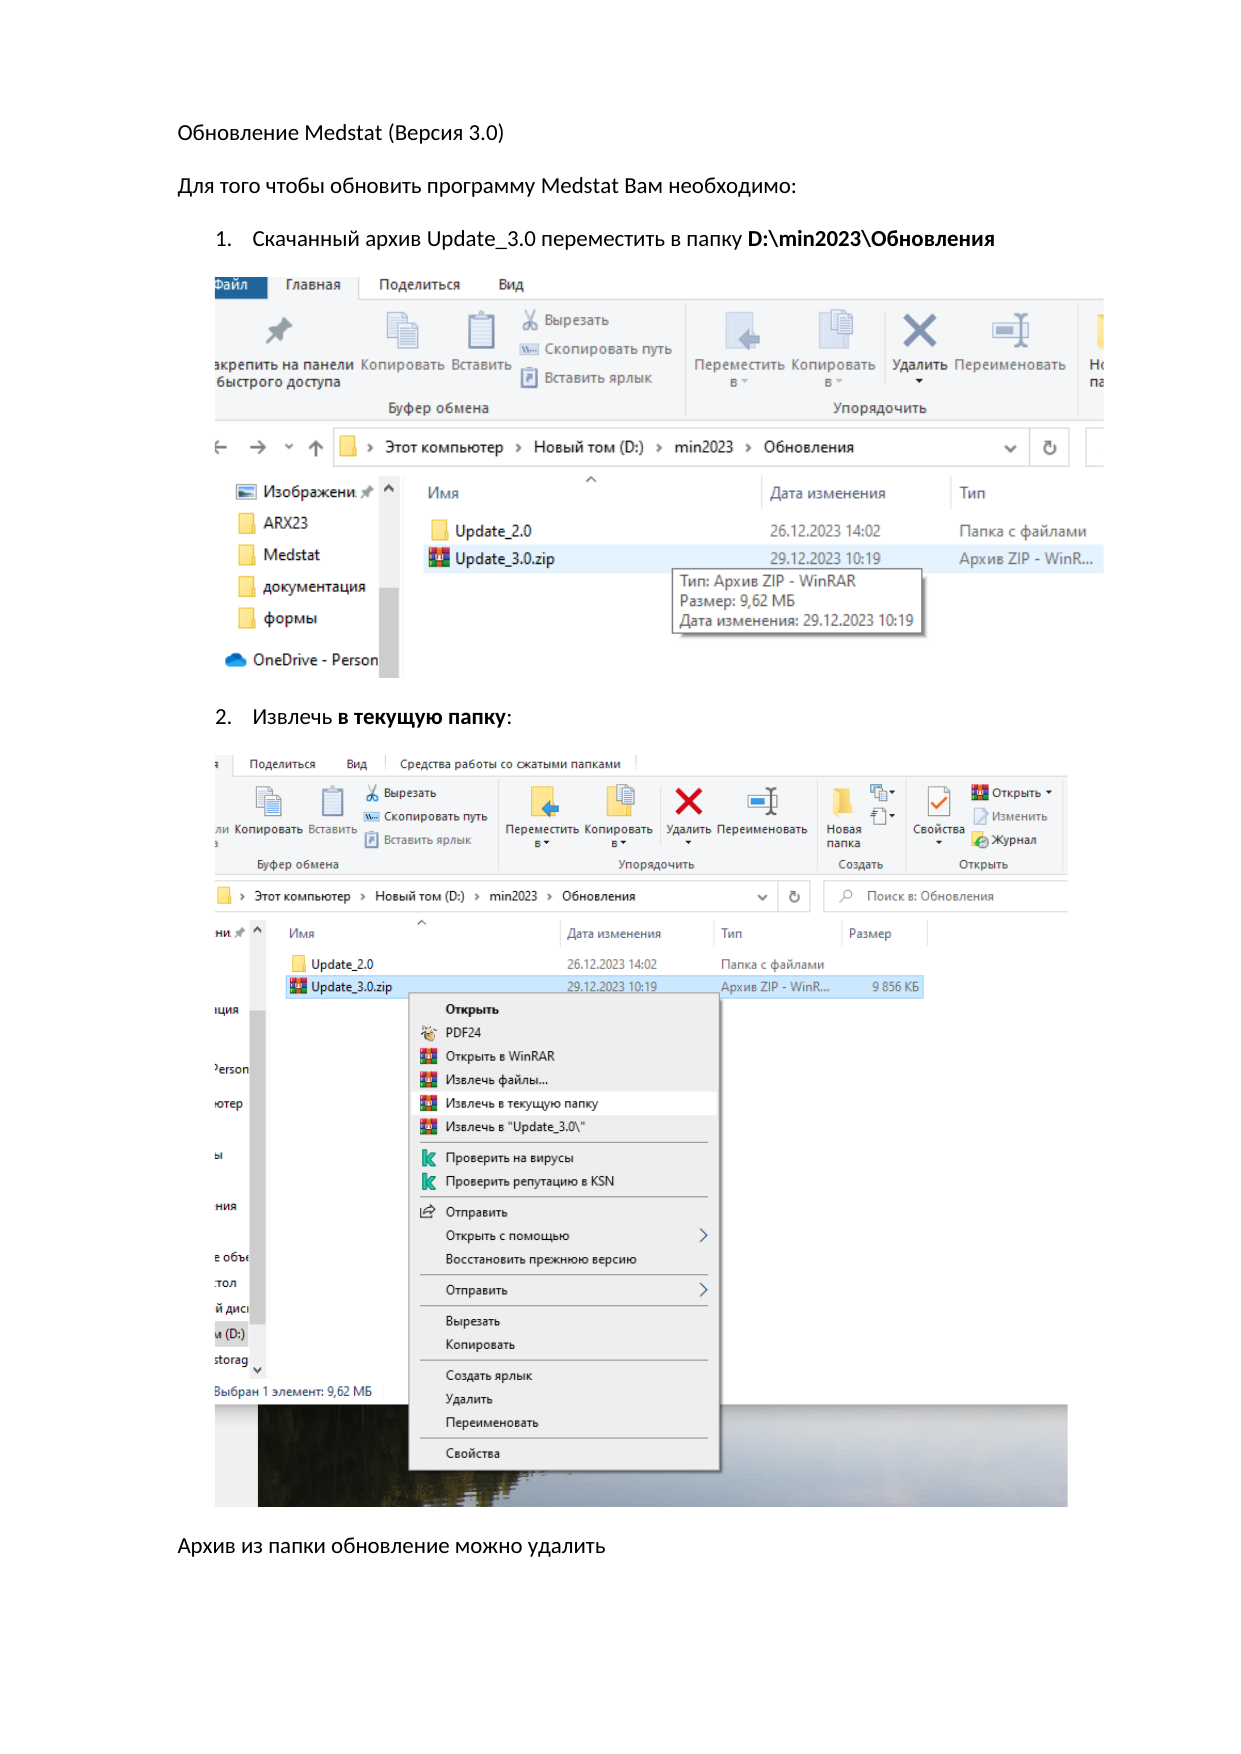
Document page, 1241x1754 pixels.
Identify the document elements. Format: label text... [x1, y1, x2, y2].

picture [214, 755, 1068, 1507]
text Для того чтобы обновить программу Medstat Вам необходимо: [177, 171, 1152, 199]
text Архив из папки обновление можно удалить [177, 1532, 1152, 1560]
picture [214, 277, 1104, 678]
list Извлечь в текущую папку: [215, 702, 1152, 730]
text Обновление Medstat (Версия 3.0) [177, 118, 1152, 146]
list Скачанный архив Update_3.0 переместить в папку D:\min2023\Обновления [215, 224, 1152, 252]
